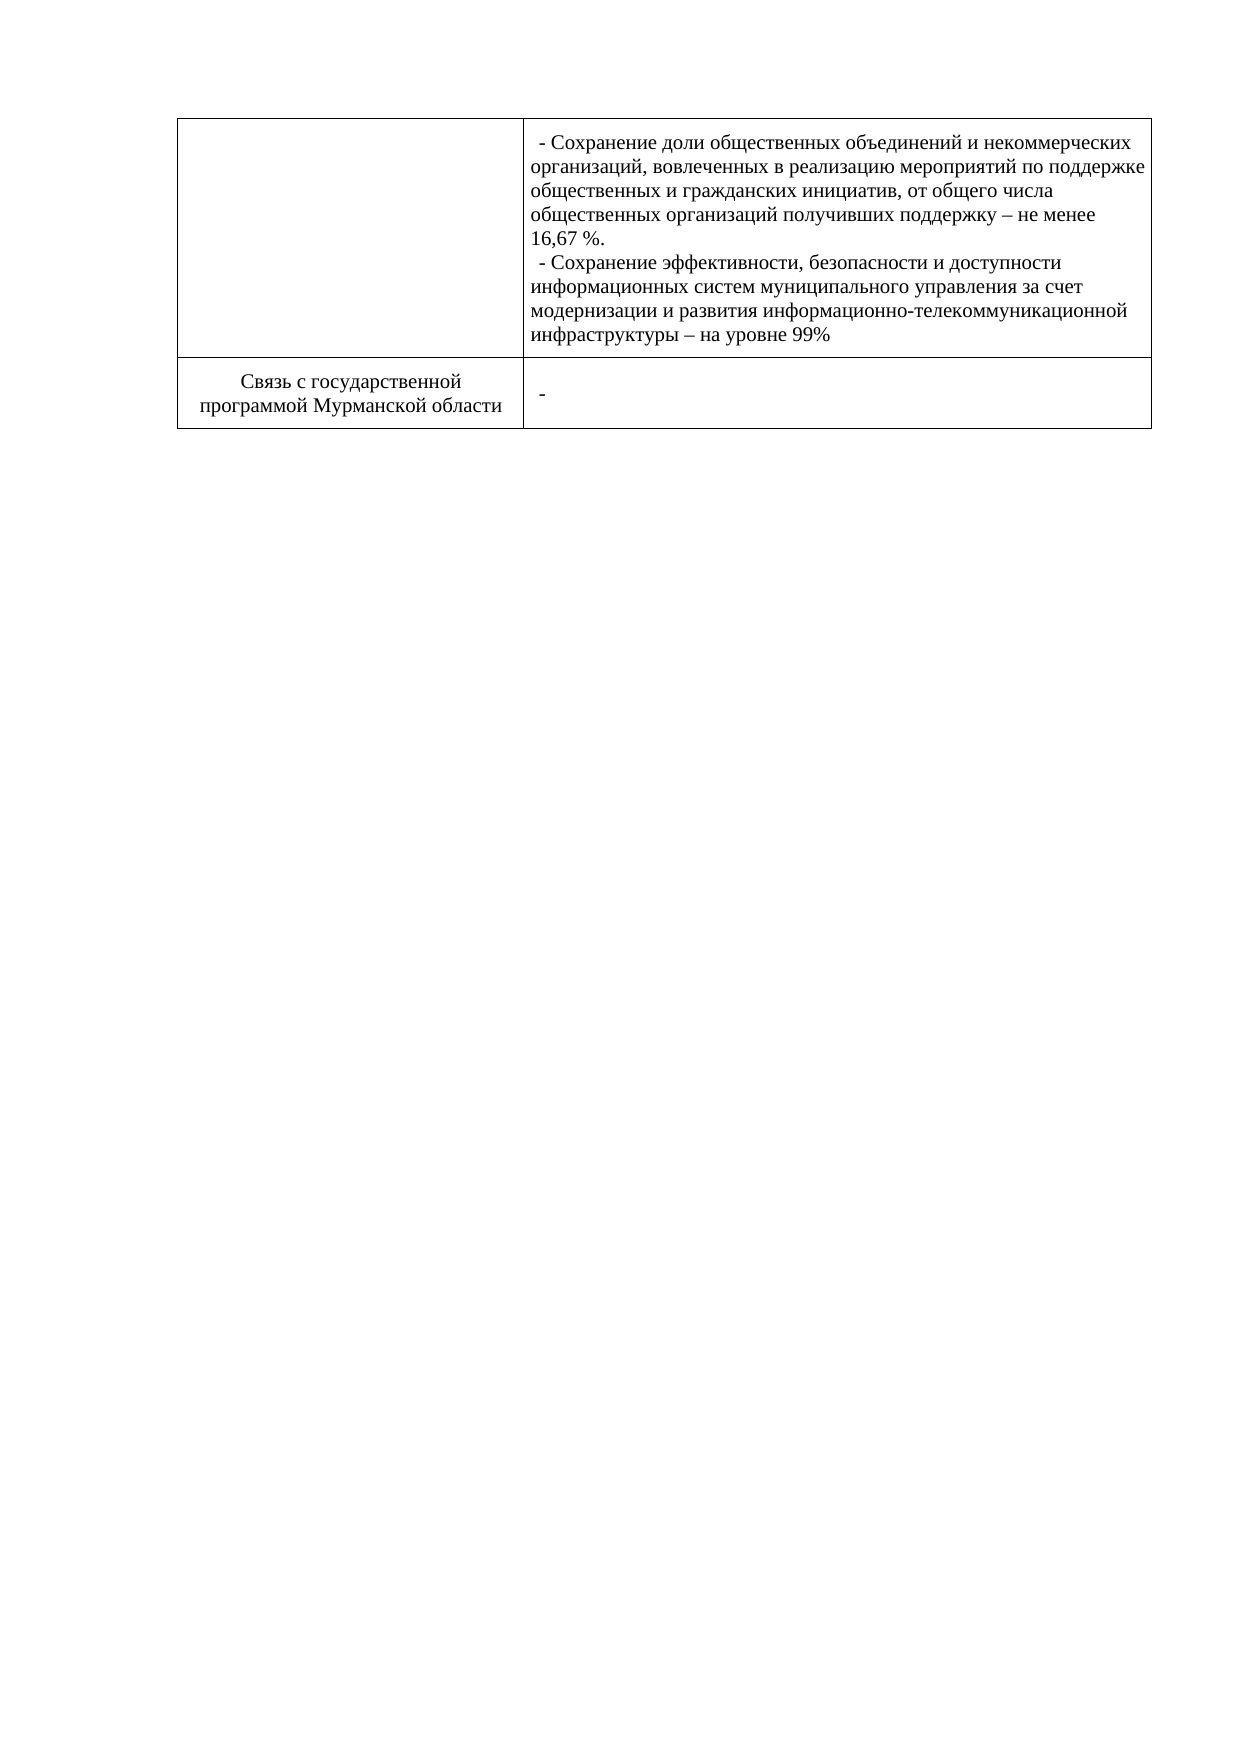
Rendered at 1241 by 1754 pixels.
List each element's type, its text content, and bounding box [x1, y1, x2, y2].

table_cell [178, 119, 523, 357]
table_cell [524, 119, 1151, 357]
table_cell Связь с государственной программой Мурманской области [178, 358, 523, 427]
table_cell - [524, 358, 1151, 427]
